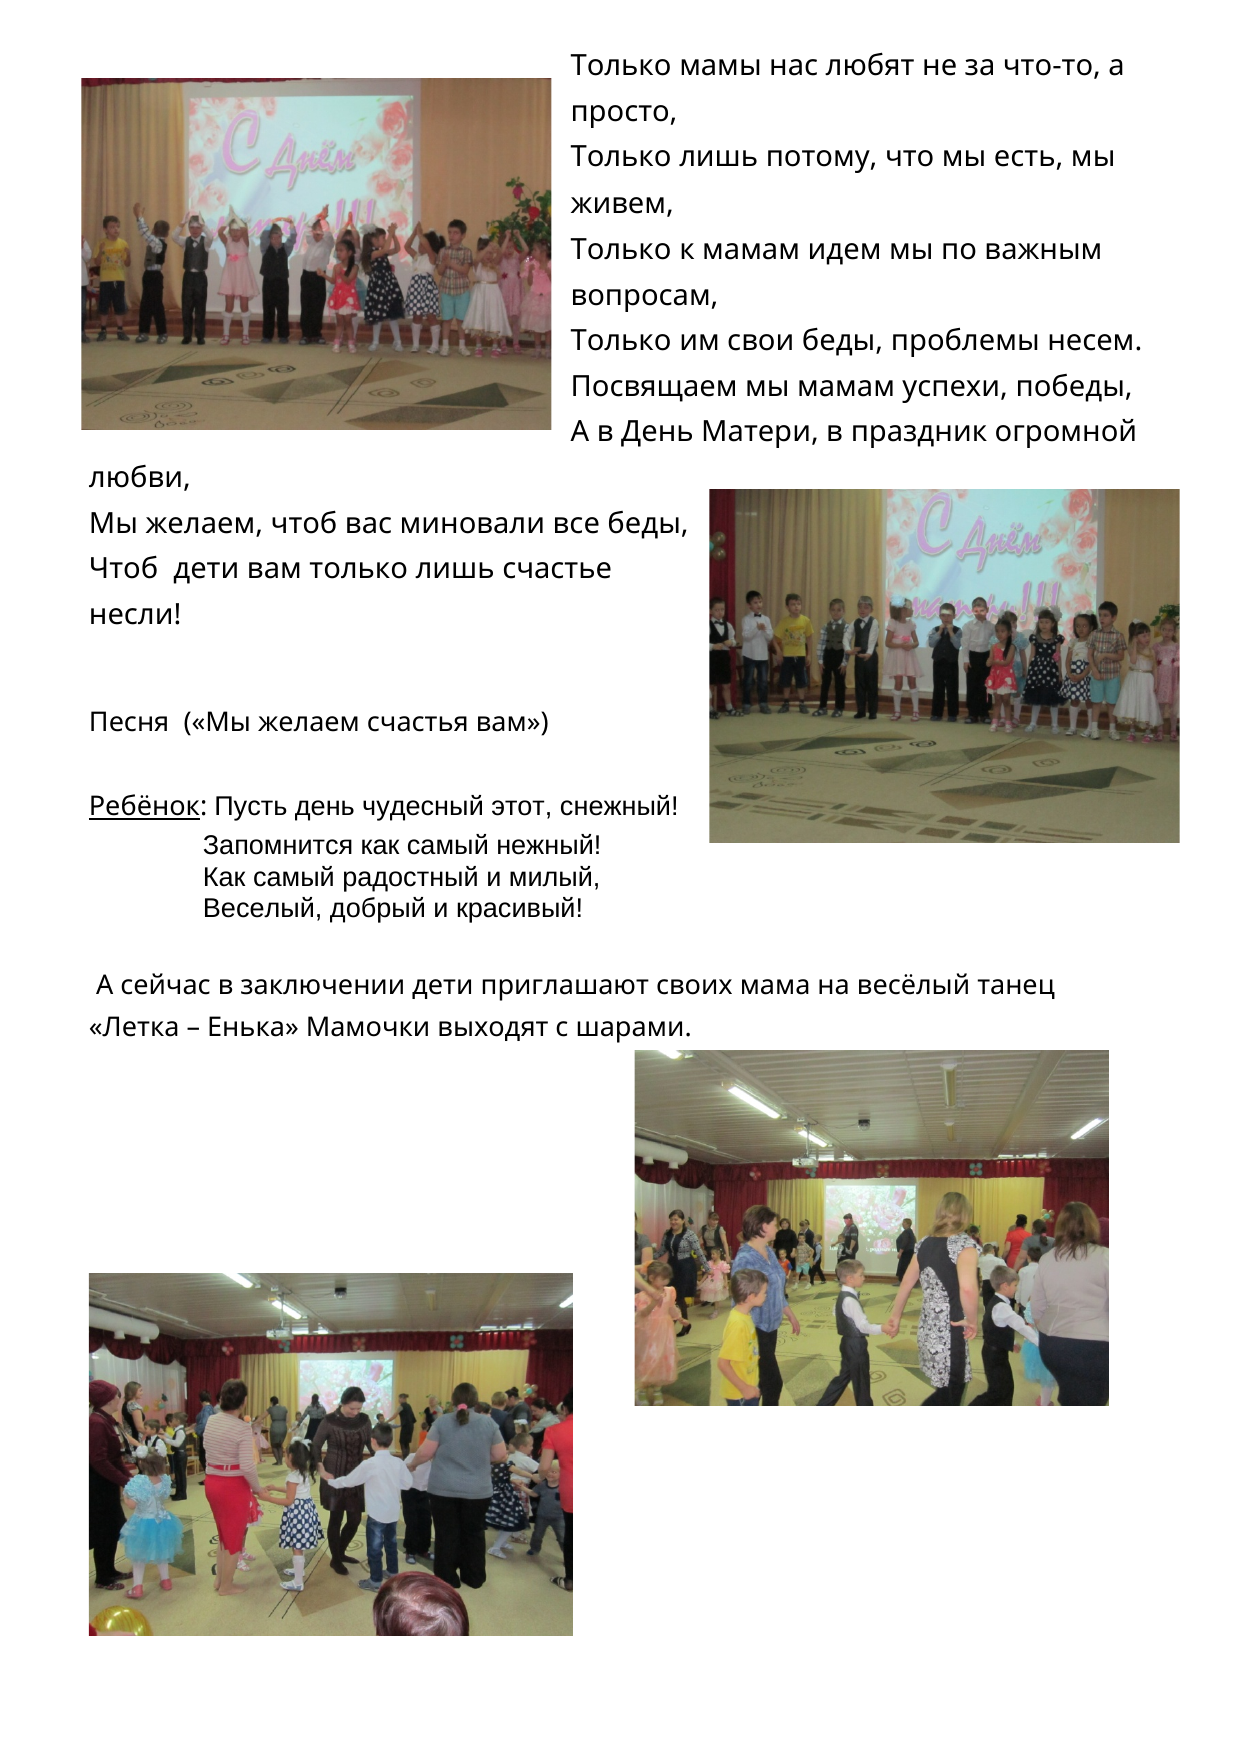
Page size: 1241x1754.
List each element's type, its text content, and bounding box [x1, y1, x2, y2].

text Ребёнок: Пусть день чудесный этот, снежный! [89, 787, 709, 824]
picture [709, 489, 1180, 843]
picture [81, 78, 552, 430]
text А сейчас в заключении дети приглашают своих мама на весёлый танец «Летка – Енька» Мамочки выходят с шарами. [89, 965, 1152, 1045]
text Песня («Мы желаем счастья вам») [89, 702, 709, 739]
picture [88, 1273, 573, 1636]
text Как самый радостный и милый, [89, 861, 1152, 892]
text Веселый, добрый и красивый! [89, 892, 1152, 923]
text Запомнится как самый нежный! [89, 829, 1152, 861]
picture [634, 1050, 1109, 1406]
